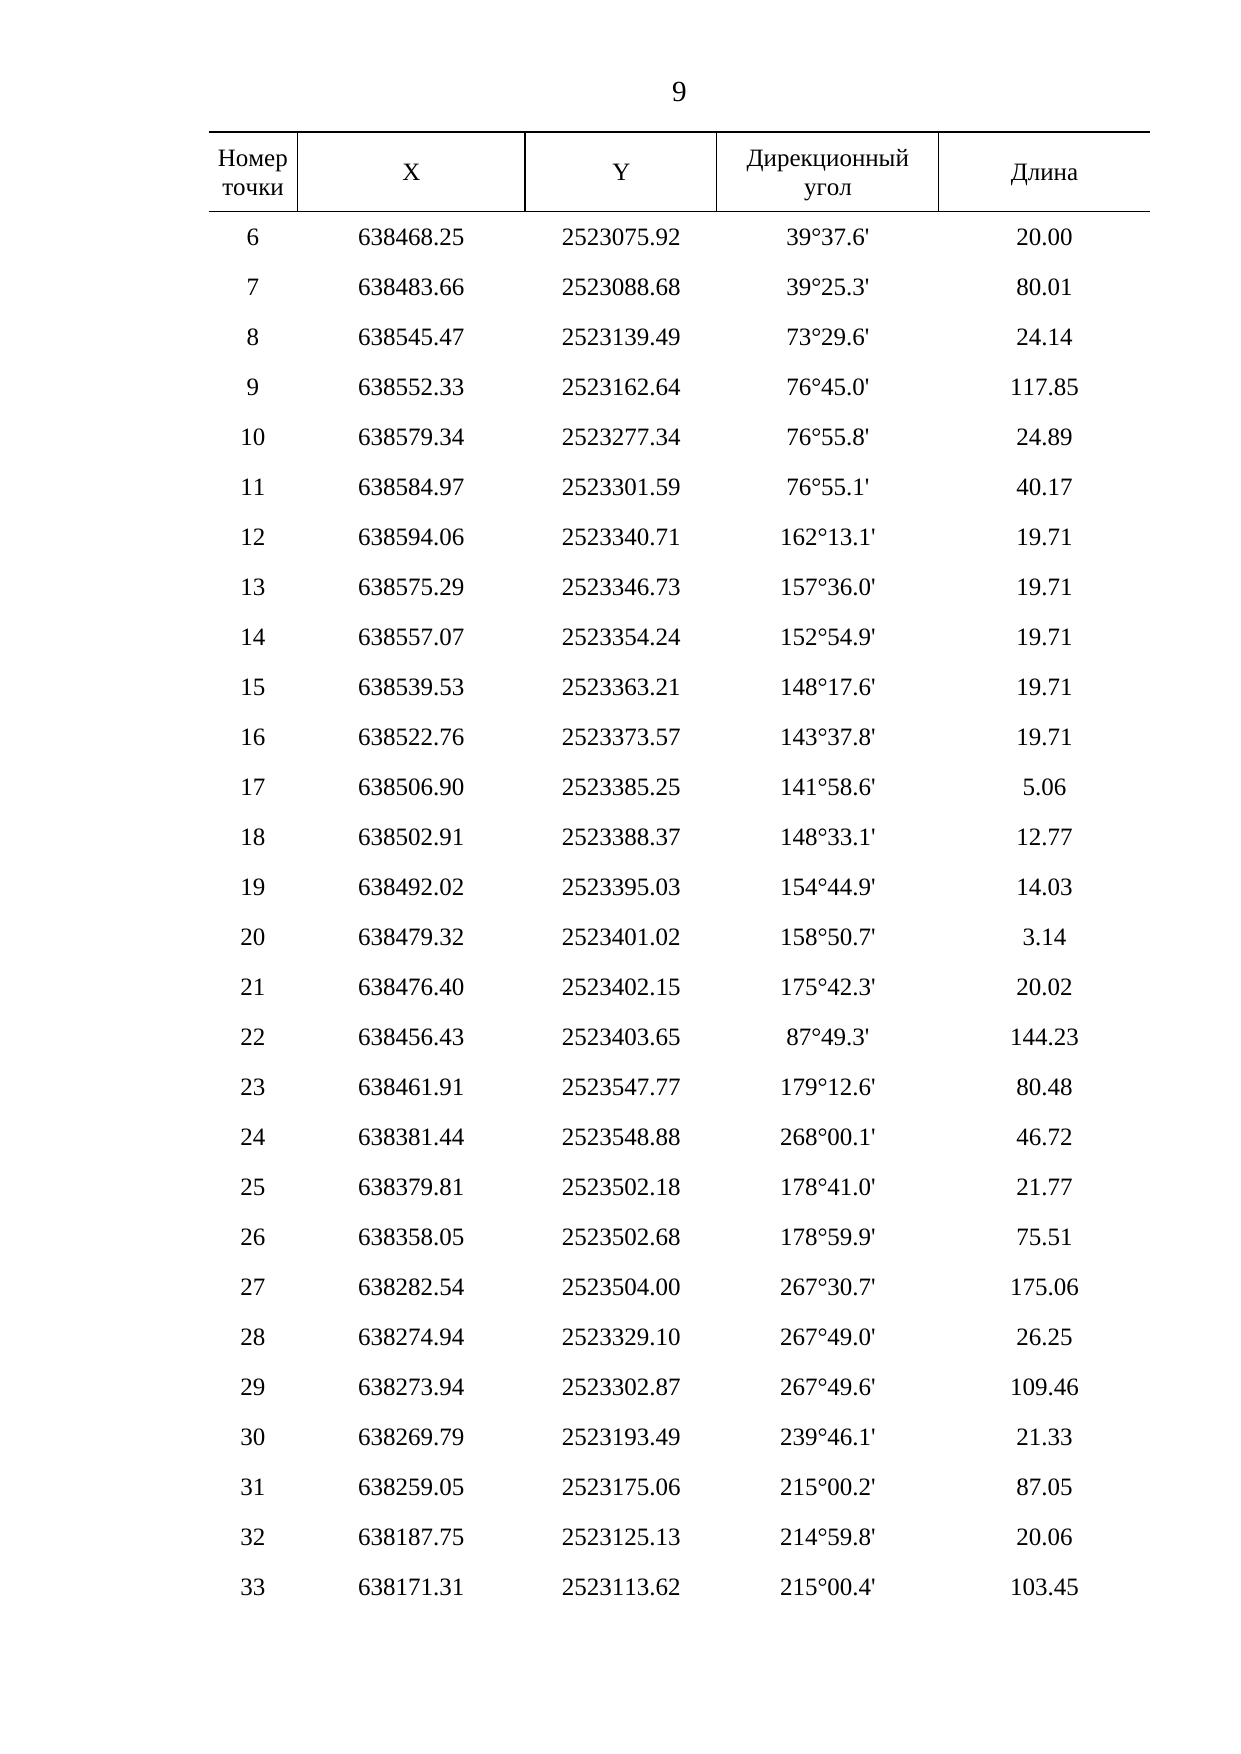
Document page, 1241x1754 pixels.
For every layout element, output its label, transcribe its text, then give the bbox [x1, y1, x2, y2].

table_cell 117.85 [939, 361, 1150, 411]
table_cell 175°42.3' [717, 961, 938, 1011]
table_cell 178°41.0' [717, 1161, 938, 1211]
table_cell 152°54.9' [717, 611, 938, 661]
table_cell 14.03 [939, 861, 1150, 911]
table_cell 268°00.1' [717, 1111, 938, 1161]
table_cell 2523340.71 [525, 511, 717, 561]
table_cell 40.17 [939, 461, 1150, 511]
table_cell 10 [209, 411, 297, 461]
table_cell 19.71 [939, 561, 1150, 611]
table_cell 638575.29 [297, 561, 525, 611]
table_cell 18 [209, 811, 297, 861]
table_cell 215°00.2' [717, 1461, 938, 1511]
table_cell 16 [209, 711, 297, 761]
table_cell 239°46.1' [717, 1411, 938, 1461]
table_cell 11 [209, 461, 297, 511]
table_cell 80.48 [939, 1061, 1150, 1111]
table_cell 638479.32 [297, 911, 525, 961]
table_cell 638579.34 [297, 411, 525, 461]
table_cell 21.33 [939, 1411, 1150, 1461]
table_header Дирекционный угол [717, 133, 938, 211]
table_cell 2523329.10 [525, 1311, 717, 1361]
table_cell 33 [209, 1561, 297, 1611]
table_header Номер точки [209, 133, 297, 211]
table_cell 162°13.1' [717, 511, 938, 561]
table_cell 15 [209, 661, 297, 711]
table_cell 109.46 [939, 1361, 1150, 1411]
table_cell 638492.02 [297, 861, 525, 911]
table_cell 20.02 [939, 961, 1150, 1011]
table_cell 148°17.6' [717, 661, 938, 711]
table_cell 19.71 [939, 511, 1150, 561]
table_cell 31 [209, 1461, 297, 1511]
table_cell 9 [209, 361, 297, 411]
table_header Y [526, 133, 716, 211]
table_cell 87°49.3' [717, 1011, 938, 1061]
table_cell 76°55.8' [717, 411, 938, 461]
table_cell 2523139.49 [525, 311, 717, 361]
table_header X [298, 133, 524, 211]
table_cell 214°59.8' [717, 1511, 938, 1561]
table_cell 22 [209, 1011, 297, 1061]
table_cell 638483.66 [297, 261, 525, 311]
table_cell 73°29.6' [717, 311, 938, 361]
table_cell 638358.05 [297, 1211, 525, 1261]
table_cell 638468.25 [297, 212, 525, 261]
table_cell 141°58.6' [717, 761, 938, 811]
table_cell 26 [209, 1211, 297, 1261]
table_cell 32 [209, 1511, 297, 1561]
table_cell 267°49.0' [717, 1311, 938, 1361]
table_cell 7 [209, 261, 297, 311]
table_cell 638461.91 [297, 1061, 525, 1111]
table_cell 638273.94 [297, 1361, 525, 1411]
table_cell 30 [209, 1411, 297, 1461]
table_cell 2523373.57 [525, 711, 717, 761]
table_cell 638584.97 [297, 461, 525, 511]
table_cell 103.45 [939, 1561, 1150, 1611]
table_cell 5.06 [939, 761, 1150, 811]
table_cell 23 [209, 1061, 297, 1111]
table_cell 2523302.87 [525, 1361, 717, 1411]
table_cell 638269.79 [297, 1411, 525, 1461]
table_cell 638594.06 [297, 511, 525, 561]
table_cell 19 [209, 861, 297, 911]
table_cell 20.00 [939, 212, 1150, 261]
table_cell 21.77 [939, 1161, 1150, 1211]
table_cell 2523385.25 [525, 761, 717, 811]
table_cell 638557.07 [297, 611, 525, 661]
table_cell 19.71 [939, 711, 1150, 761]
table_cell 27 [209, 1261, 297, 1311]
table_cell 638545.47 [297, 311, 525, 361]
table_cell 2523388.37 [525, 811, 717, 861]
table_cell 2523277.34 [525, 411, 717, 461]
table_cell 46.72 [939, 1111, 1150, 1161]
table_cell 39°37.6' [717, 212, 938, 261]
table_cell 638171.31 [297, 1561, 525, 1611]
table_cell 2523504.00 [525, 1261, 717, 1311]
table_cell 2523502.18 [525, 1161, 717, 1211]
table_cell 28 [209, 1311, 297, 1361]
table_cell 267°30.7' [717, 1261, 938, 1311]
table_cell 638379.81 [297, 1161, 525, 1211]
table_cell 8 [209, 311, 297, 361]
table_cell 2523113.62 [525, 1561, 717, 1611]
table_cell 638282.54 [297, 1261, 525, 1311]
table_cell 157°36.0' [717, 561, 938, 611]
table_cell 87.05 [939, 1461, 1150, 1511]
table_cell 24.14 [939, 311, 1150, 361]
table_cell 20 [209, 911, 297, 961]
table_cell 21 [209, 961, 297, 1011]
table_cell 2523502.68 [525, 1211, 717, 1261]
table_cell 76°55.1' [717, 461, 938, 511]
table_cell 2523395.03 [525, 861, 717, 911]
table_cell 13 [209, 561, 297, 611]
table_cell 158°50.7' [717, 911, 938, 961]
table_cell 638552.33 [297, 361, 525, 411]
table_cell 17 [209, 761, 297, 811]
table_cell 2523548.88 [525, 1111, 717, 1161]
table_cell 24 [209, 1111, 297, 1161]
table_cell 2523175.06 [525, 1461, 717, 1511]
table_cell 143°37.8' [717, 711, 938, 761]
table_cell 20.06 [939, 1511, 1150, 1561]
table_cell 179°12.6' [717, 1061, 938, 1111]
table_cell 12 [209, 511, 297, 561]
table_cell 2523363.21 [525, 661, 717, 711]
table_cell 24.89 [939, 411, 1150, 461]
table_cell 2523402.15 [525, 961, 717, 1011]
table_cell 29 [209, 1361, 297, 1411]
table_cell 19.71 [939, 611, 1150, 661]
table_cell 2523346.73 [525, 561, 717, 611]
table_cell 2523354.24 [525, 611, 717, 661]
table_header Длина [939, 133, 1150, 211]
table_cell 80.01 [939, 261, 1150, 311]
table_cell 25 [209, 1161, 297, 1211]
table_cell 175.06 [939, 1261, 1150, 1311]
table_cell 2523403.65 [525, 1011, 717, 1061]
table_cell 638381.44 [297, 1111, 525, 1161]
table_cell 638476.40 [297, 961, 525, 1011]
table_cell 39°25.3' [717, 261, 938, 311]
table_cell 14 [209, 611, 297, 661]
table_cell 638187.75 [297, 1511, 525, 1561]
table_cell 215°00.4' [717, 1561, 938, 1611]
table_cell 638456.43 [297, 1011, 525, 1061]
table_cell 148°33.1' [717, 811, 938, 861]
table_cell 638274.94 [297, 1311, 525, 1361]
table_cell 19.71 [939, 661, 1150, 711]
table_cell 6 [209, 212, 297, 261]
table_cell 26.25 [939, 1311, 1150, 1361]
table_cell 2523125.13 [525, 1511, 717, 1561]
table_cell 12.77 [939, 811, 1150, 861]
table_cell 154°44.9' [717, 861, 938, 911]
table_cell 2523162.64 [525, 361, 717, 411]
table_cell 76°45.0' [717, 361, 938, 411]
table_cell 2523301.59 [525, 461, 717, 511]
table_cell 638502.91 [297, 811, 525, 861]
table_cell 178°59.9' [717, 1211, 938, 1261]
table_cell 144.23 [939, 1011, 1150, 1061]
table_cell 638506.90 [297, 761, 525, 811]
table_cell 2523547.77 [525, 1061, 717, 1111]
table_cell 267°49.6' [717, 1361, 938, 1411]
table_cell 2523075.92 [525, 212, 717, 261]
table_cell 2523401.02 [525, 911, 717, 961]
table_cell 75.51 [939, 1211, 1150, 1261]
table_cell 638522.76 [297, 711, 525, 761]
table_cell 638539.53 [297, 661, 525, 711]
table_cell 2523088.68 [525, 261, 717, 311]
table_cell 2523193.49 [525, 1411, 717, 1461]
table_cell 3.14 [939, 911, 1150, 961]
table_cell 638259.05 [297, 1461, 525, 1511]
